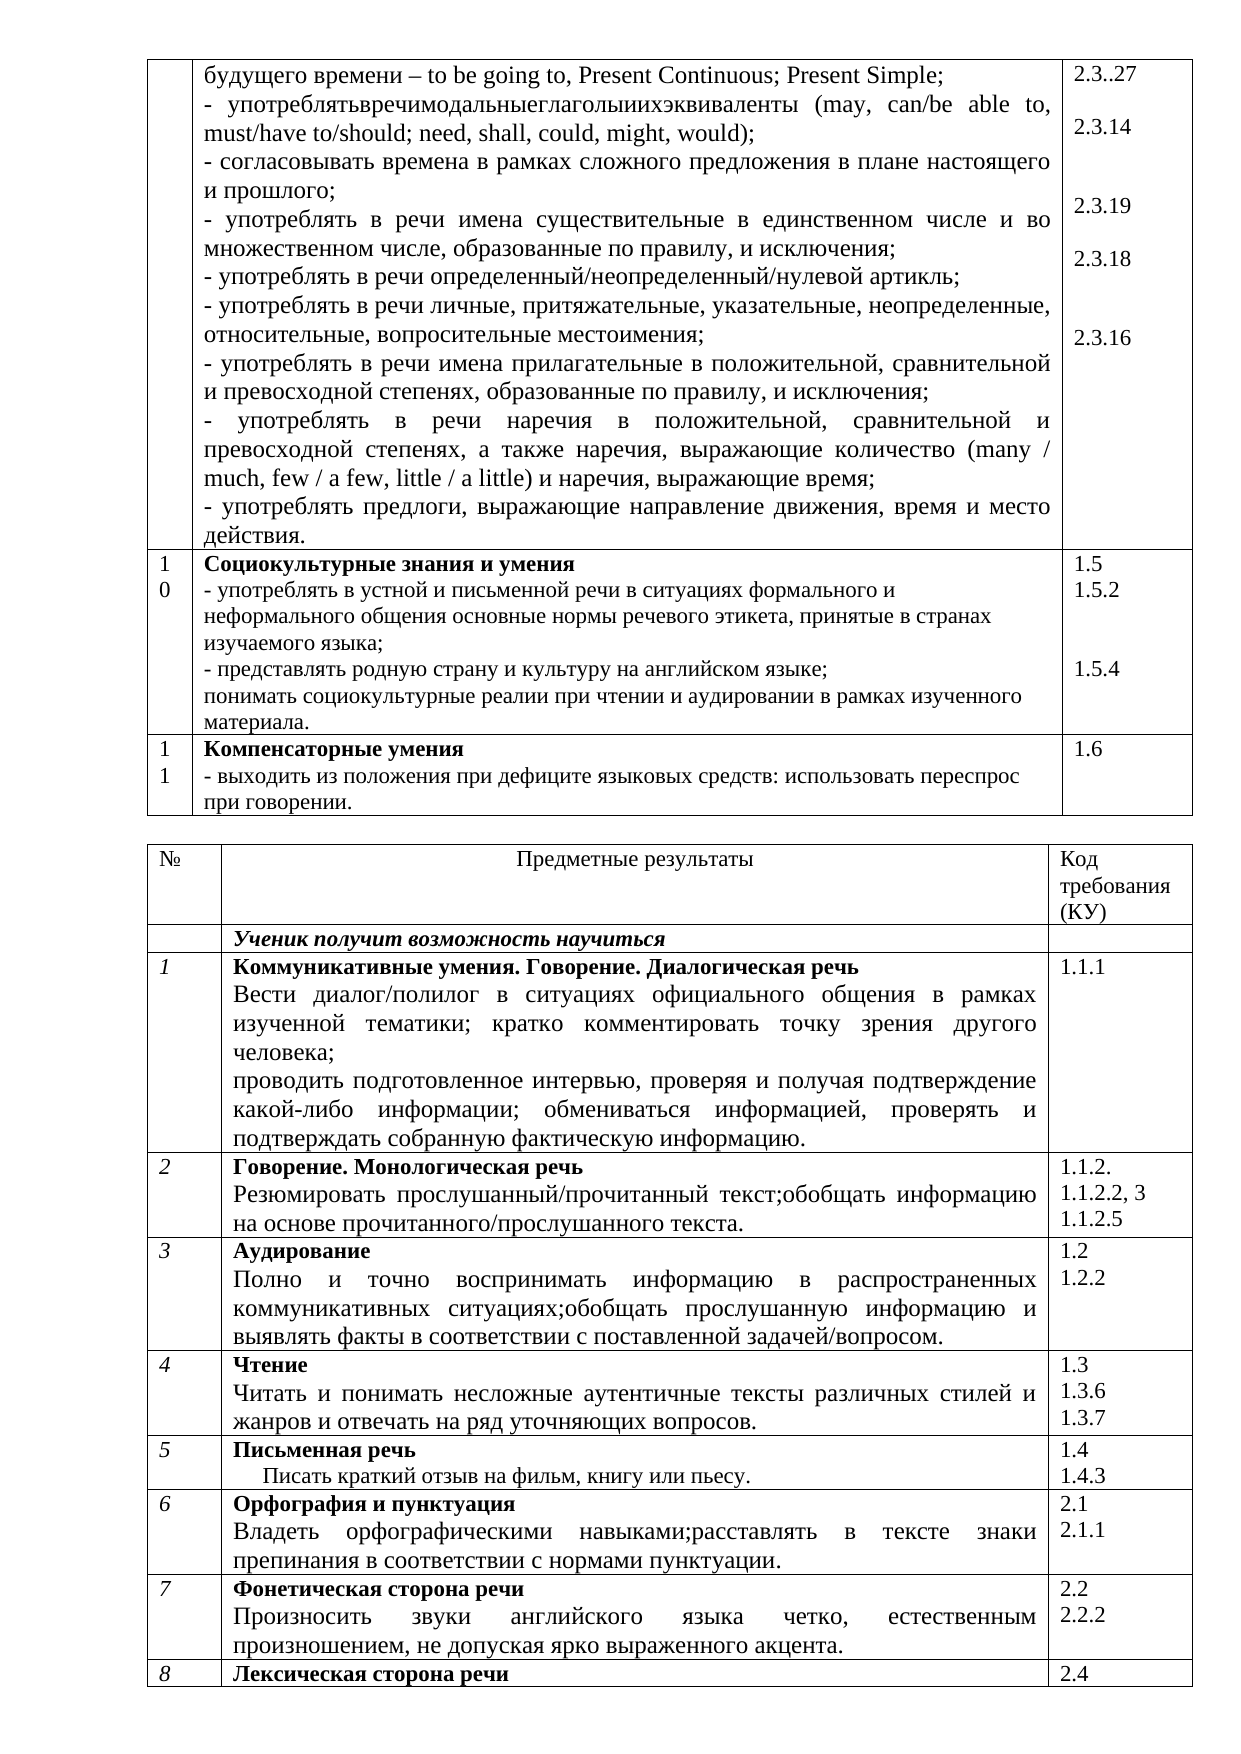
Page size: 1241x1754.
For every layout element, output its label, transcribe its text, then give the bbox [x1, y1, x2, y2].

table_cell 1.5 1.5.2 1.5.4 [1063, 550, 1192, 734]
table_cell Коммуникативные умения. Говорение. Диалогическая речь Вести диалог/полилог в ситуациях официального общения в рамках изученной тематики; кратко комментировать точку зрения другого человека; проводить подготовленное интервью, проверяя и получая подтверждение какой-либо информации; обмениваться информацией, проверять и подтверждать собранную фактическую информацию. [222, 953, 1048, 1152]
table_cell Компенсаторные умения - выходить из положения при дефиците языковых средств: использовать переспрос при говорении. [193, 735, 1062, 814]
table_cell 2.1 2.1.1 [1049, 1490, 1192, 1574]
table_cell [193, 60, 1062, 549]
table_cell 2 [148, 1153, 221, 1237]
table_cell 9 [148, 60, 192, 549]
table_cell 6 [148, 1490, 221, 1574]
table_cell Ученик получит возможность научиться [222, 925, 1048, 952]
table_cell 5 [148, 1436, 221, 1489]
table_cell 11 [148, 735, 192, 814]
table_cell 1.4 1.4.3 [1049, 1436, 1192, 1489]
table_cell 1.6 [1063, 735, 1192, 814]
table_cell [1049, 1660, 1192, 1686]
table_header Код требования (КУ) [1049, 845, 1192, 924]
table_cell 3 [148, 1238, 221, 1350]
table_cell 7 [148, 1575, 221, 1659]
table_cell 1.1.1 [1049, 953, 1192, 1152]
table_cell 1 [148, 953, 221, 1152]
table_cell 4 [148, 1351, 221, 1435]
table_cell Говорение. Монологическая речь Резюмировать прослушанный/прочитанный текст;обобщать информацию на основе прочитанного/прослушанного текста. [222, 1153, 1048, 1237]
table_cell Орфография и пунктуация Владеть орфографическими навыками;расставлять в тексте знаки препинания в соответствии с нормами пунктуации. [222, 1490, 1048, 1574]
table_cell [222, 1660, 1048, 1686]
table_cell 1.2 1.2.2 [1049, 1238, 1192, 1350]
table_header № [148, 845, 221, 924]
table_cell Письменная речь Писать краткий отзыв на фильм, книгу или пьесу. [222, 1436, 1048, 1489]
table_cell Аудирование Полно и точно воспринимать информацию в распространенных коммуникативных ситуациях;обобщать прослушанную информацию и выявлять факты в соответствии с поставленной задачей/вопросом. [222, 1238, 1048, 1350]
table_cell [148, 925, 221, 952]
table_cell [1049, 925, 1192, 952]
table_header Предметные результаты [222, 845, 1048, 924]
table_cell 1.1.2. 1.1.2.2, 3 1.1.2.5 [1049, 1153, 1192, 1237]
table_cell 1.3 1.3.6 1.3.7 [1049, 1351, 1192, 1435]
table_cell Чтение Читать и понимать несложные аутентичные тексты различных стилей и жанров и отвечать на ряд уточняющих вопросов. [222, 1351, 1048, 1435]
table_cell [1063, 60, 1192, 549]
table_cell 10 [148, 550, 192, 734]
table_cell Социокультурные знания и умения - употреблять в устной и письменной речи в ситуациях формального и неформального общения основные нормы речевого этикета, принятые в странах изучаемого языка; - представлять родную страну и культуру на английском языке; понимать социокультурные реалии при чтении и аудировании в рамках изученного материала. [193, 550, 1062, 734]
table_cell 8 [148, 1660, 221, 1686]
table_cell 2.2 2.2.2 [1049, 1575, 1192, 1659]
table_cell Фонетическая сторона речи Произносить звуки английского языка четко, естественным произношением, не допуская ярко выраженного акцента. [222, 1575, 1048, 1659]
